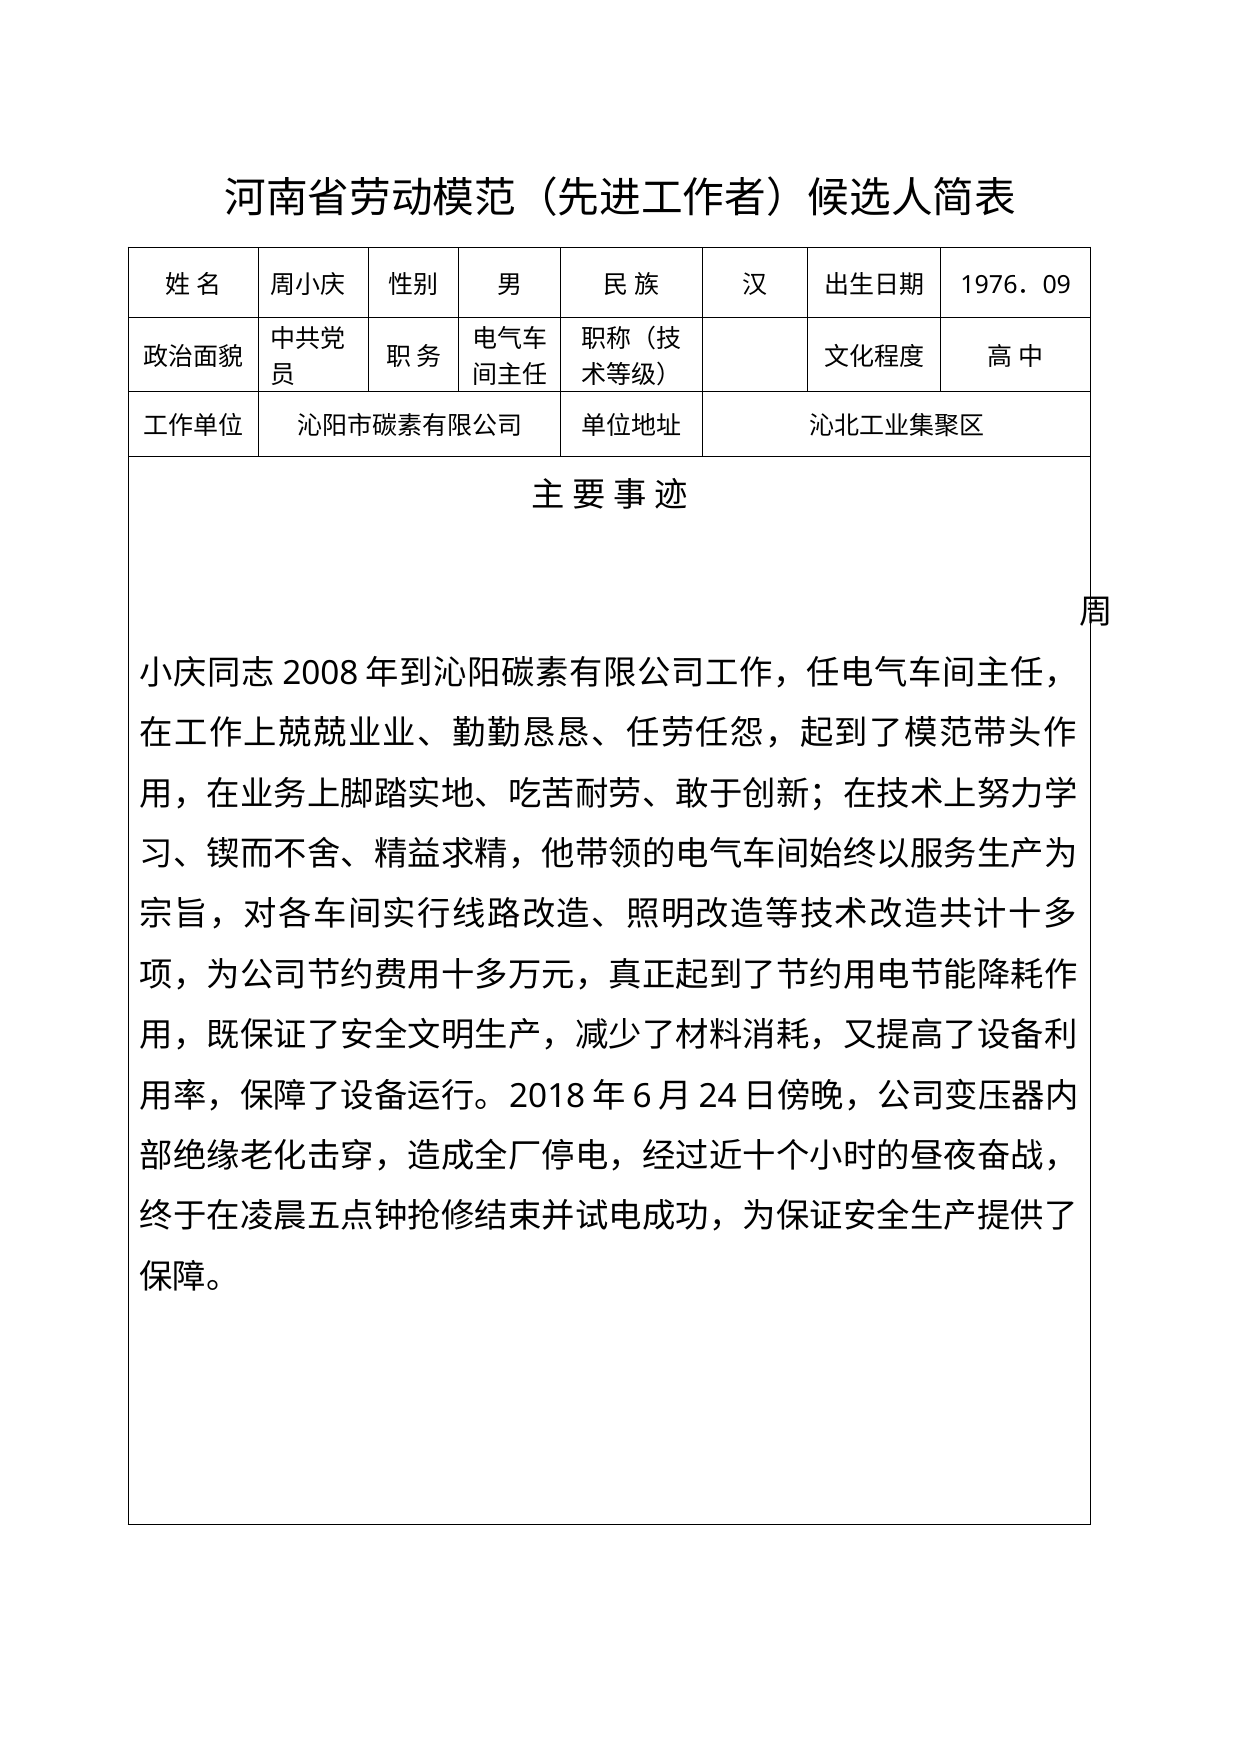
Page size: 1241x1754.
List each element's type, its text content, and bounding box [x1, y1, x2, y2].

table_header 男 [459, 248, 560, 317]
table_header 汉 [703, 248, 807, 317]
table_cell 电气车间主任 [459, 318, 560, 391]
table_header 民 族 [561, 248, 702, 317]
table_cell 单位地址 [561, 392, 702, 456]
table_cell 沁阳市碳素有限公司 [259, 392, 560, 456]
text 河南省劳动模范（先进工作者）候选人简表 [187, 162, 1053, 227]
table_cell 主 要 事 迹 周小庆同志2008年到沁阳碳素有限公司工作，任电气车间主任，在工作上兢兢业业、勤勤恳恳、任劳任怨，起到了模范带头作用，在业务上脚踏实地、吃苦耐劳、敢于创新；在技术上努力学习、锲而不舍、精益求精，他带领的电气车间始终以服务生产为宗旨，对各车间实行线路改造、照明改造等技术改造共计十多项，为公司节约费用十多万元，真正起到了节约用电节能降耗作用，既保证了安全文明生产，减少了材料消耗，又提高了设备利用率，保障了设备运行。2018年6月24日傍晚，公司变压器内部绝缘老化击穿，造成全厂停电，经过近十个小时的昼夜奋战，终于在凌晨五点钟抢修结束并试电成功，为保证安全生产提供了保障。 [129, 457, 1090, 1523]
table_header 性别 [369, 248, 458, 317]
table_header 姓 名 [129, 248, 258, 317]
table_cell 高 中 [941, 318, 1090, 391]
table_header 出生日期 [808, 248, 940, 317]
table_cell 文化程度 [808, 318, 940, 391]
table_cell 沁北工业集聚区 [703, 392, 1090, 456]
table_cell 政治面貌 [129, 318, 258, 391]
table_cell 职称（技术等级） [561, 318, 702, 391]
table_cell 工作单位 [129, 392, 258, 456]
table_cell 职 务 [369, 318, 458, 391]
table_cell 中共党 员 [259, 318, 368, 391]
table_cell [703, 318, 807, 391]
table_header 周小庆 [259, 248, 368, 317]
table_header 1976．09 [941, 248, 1090, 317]
